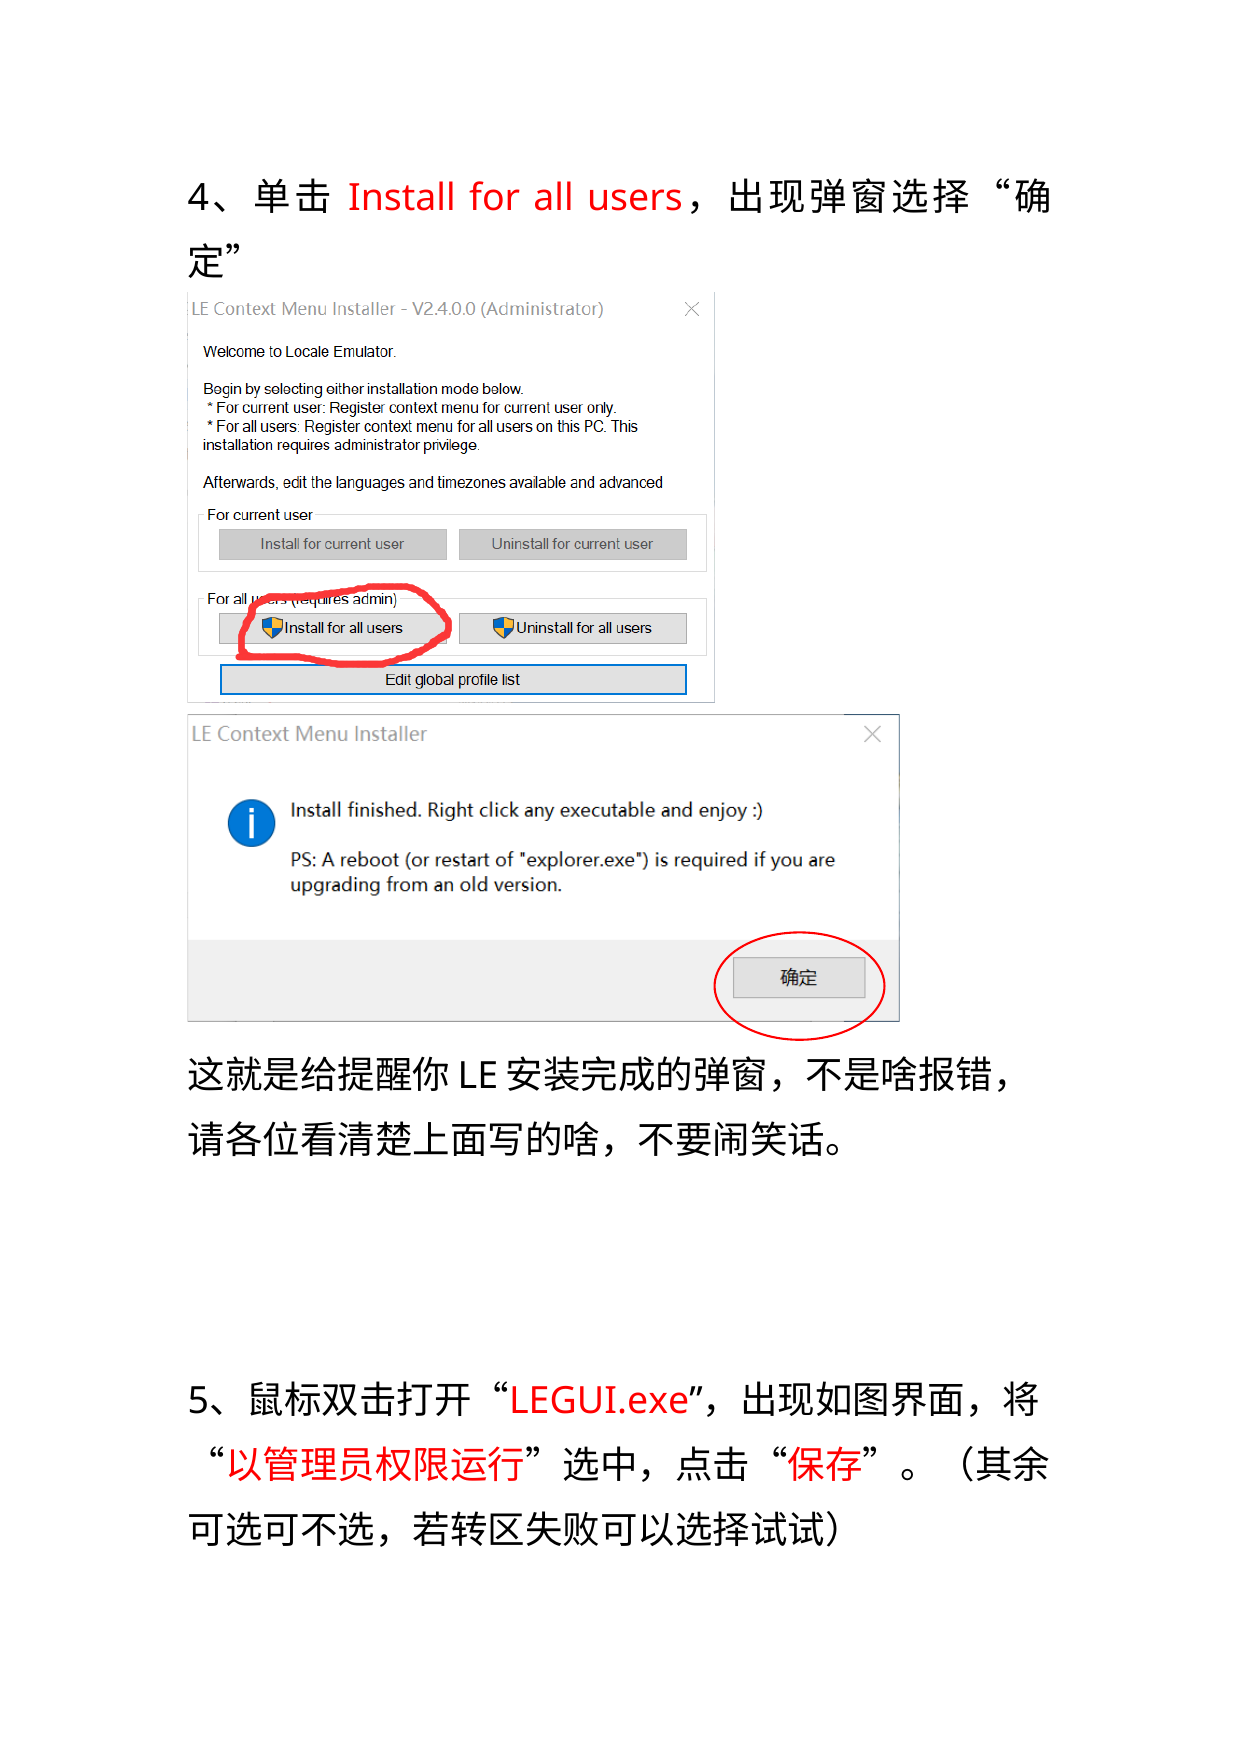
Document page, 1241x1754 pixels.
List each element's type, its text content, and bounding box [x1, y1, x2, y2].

picture [716, 934, 883, 1022]
text 4、单击 Install for all users，出现弹窗选择“确定” [187, 162, 1053, 292]
text 5、鼠标双击打开“LEGUI.exe”，出现如图界面，将“以管理员权限运行”选中，点击“保存”。（其余可选可不选，若转区失败可以选择试试） [187, 1364, 1053, 1559]
picture [187, 714, 900, 1022]
text 这就是给提醒你LE安装完成的弹窗，不是啥报错，请各位看清楚上面写的啥，不要闹笑话。 [187, 1039, 1053, 1169]
picture [187, 292, 715, 703]
